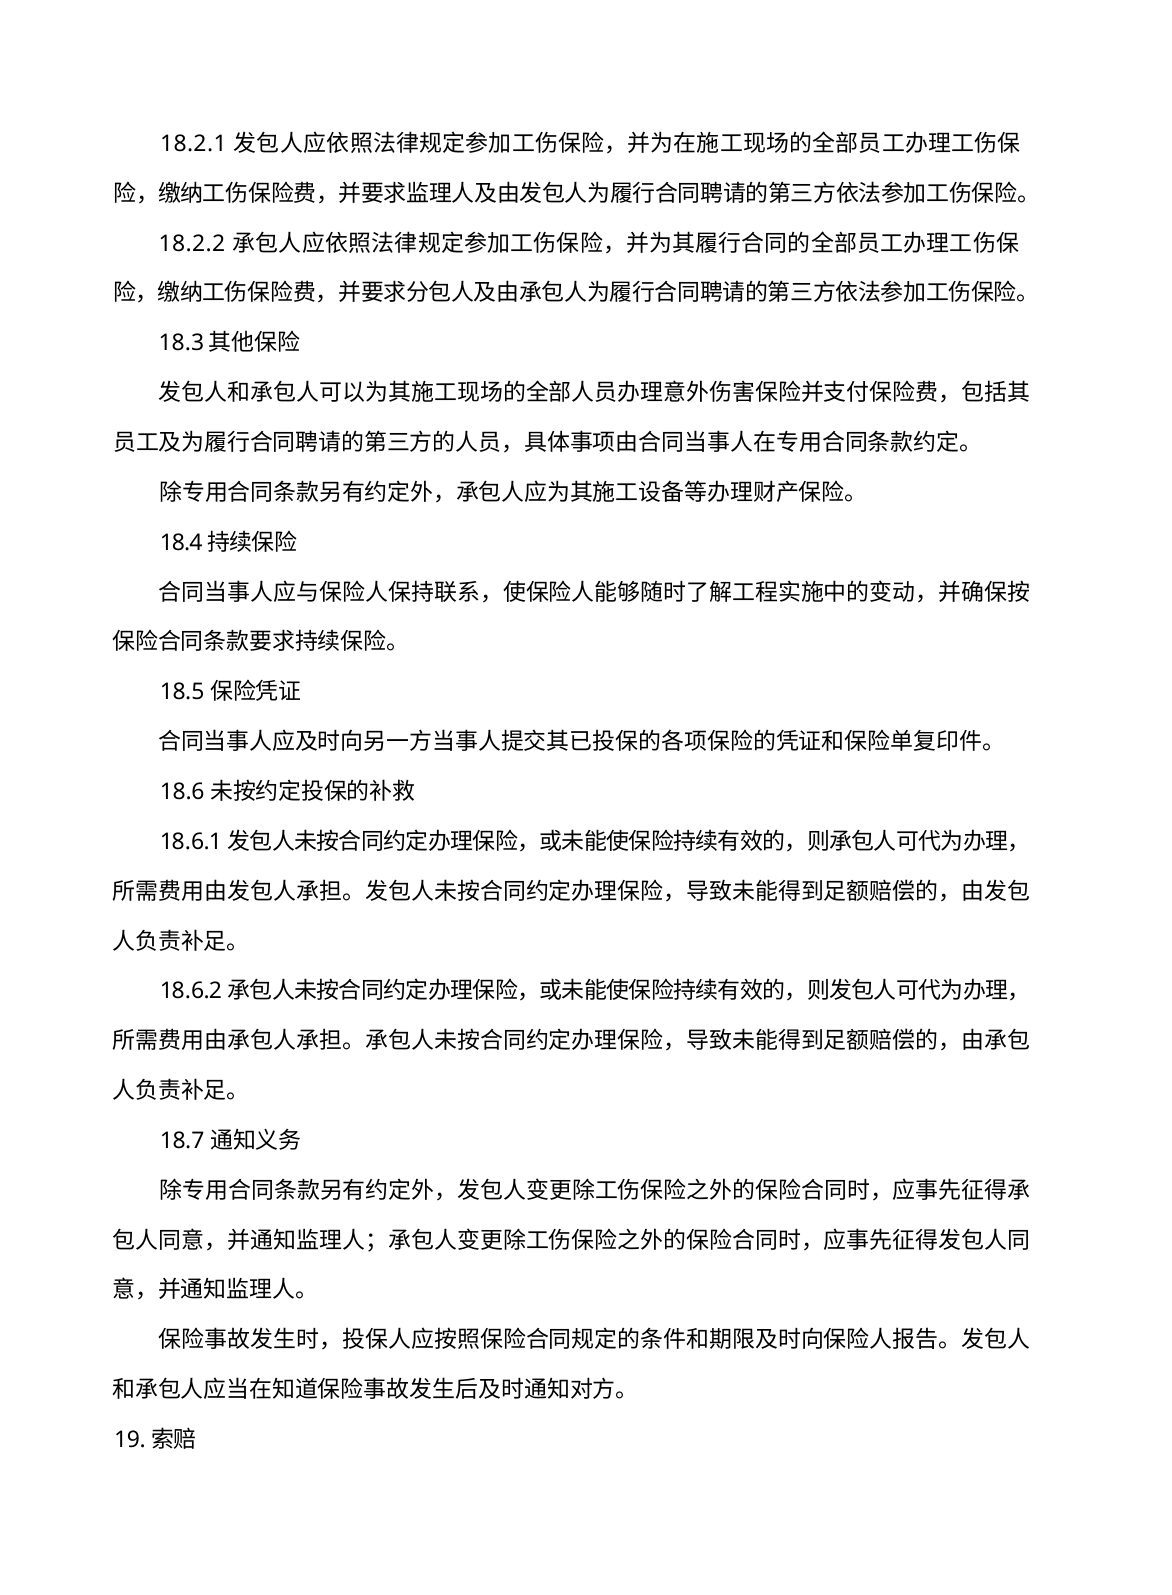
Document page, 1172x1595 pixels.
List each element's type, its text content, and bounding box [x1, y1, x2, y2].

text 保险事故发生时，投保人应按照保险合同规定的条件和期限及时向保险人报告。发包人 和承包人应当在知道保险事故发生后及时通知对方。 [112, 1321, 1032, 1404]
text 18.2.2 承包人应依照法律规定参加工伤保险，并为其履行合同的全部员工办理工伤保 险，缴纳工伤保险费，并要求分包人及由承包人为履行合同聘请的第三方依法参加工伤保险。 [113, 224, 1032, 307]
text 18.6.2 承包人未按合同约定办理保险，或未能使保险持续有效的，则发包人可代为办理， 所需费用由承包人承担。承包人未按合同约定办理保险，导致未能得到足额赔偿的，由承包 人负责补足。 [112, 972, 1038, 1105]
text 18.6.1 发包人未按合同约定办理保险，或未能使保险持续有效的，则承包人可代为办理， 所需费用由发包人承担。发包人未按合同约定办理保险，导致未能得到足额赔偿的，由发包 人负责补足。 [112, 823, 1038, 956]
text 18.7 通知义务 [159, 1122, 1038, 1155]
text 发包人和承包人可以为其施工现场的全部人员办理意外伤害保险并支付保险费，包括其 员工及为履行合同聘请的第三方的人员，具体事项由合同当事人在专用合同条款约定。 [113, 374, 1032, 457]
text 18.5 保险凭证 [159, 673, 1038, 706]
text 18.2.1 发包人应依照法律规定参加工伤保险，并为在施工现场的全部员工办理工伤保 险，缴纳工伤保险费，并要求监理人及由发包人为履行合同聘请的第三方依法参加工伤保险。 [113, 125, 1038, 208]
text 除专用合同条款另有约定外，发包人变更除工伤保险之外的保险合同时，应事先征得承 包人同意，并通知监理人；承包人变更除工伤保险之外的保险合同时，应事先征得发包人同 意，并通知监理人。 [112, 1172, 1032, 1304]
text 18.3其他保险 [113, 324, 1032, 357]
text 18.6 未按约定投保的补救 [159, 773, 1038, 806]
text 除专用合同条款另有约定外，承包人应为其施工设备等办理财产保险。 [159, 474, 1038, 507]
text 合同当事人应及时向另一方当事人提交其已投保的各项保险的凭证和保险单复印件。 [158, 723, 1038, 756]
text 19. 索赔 [114, 1421, 1038, 1454]
text 18.4 持续保险 [159, 523, 1038, 557]
text 合同当事人应与保险人保持联系，使保险人能够随时了解工程实施中的变动，并确保按 保险合同条款要求持续保险。 [112, 573, 1032, 656]
